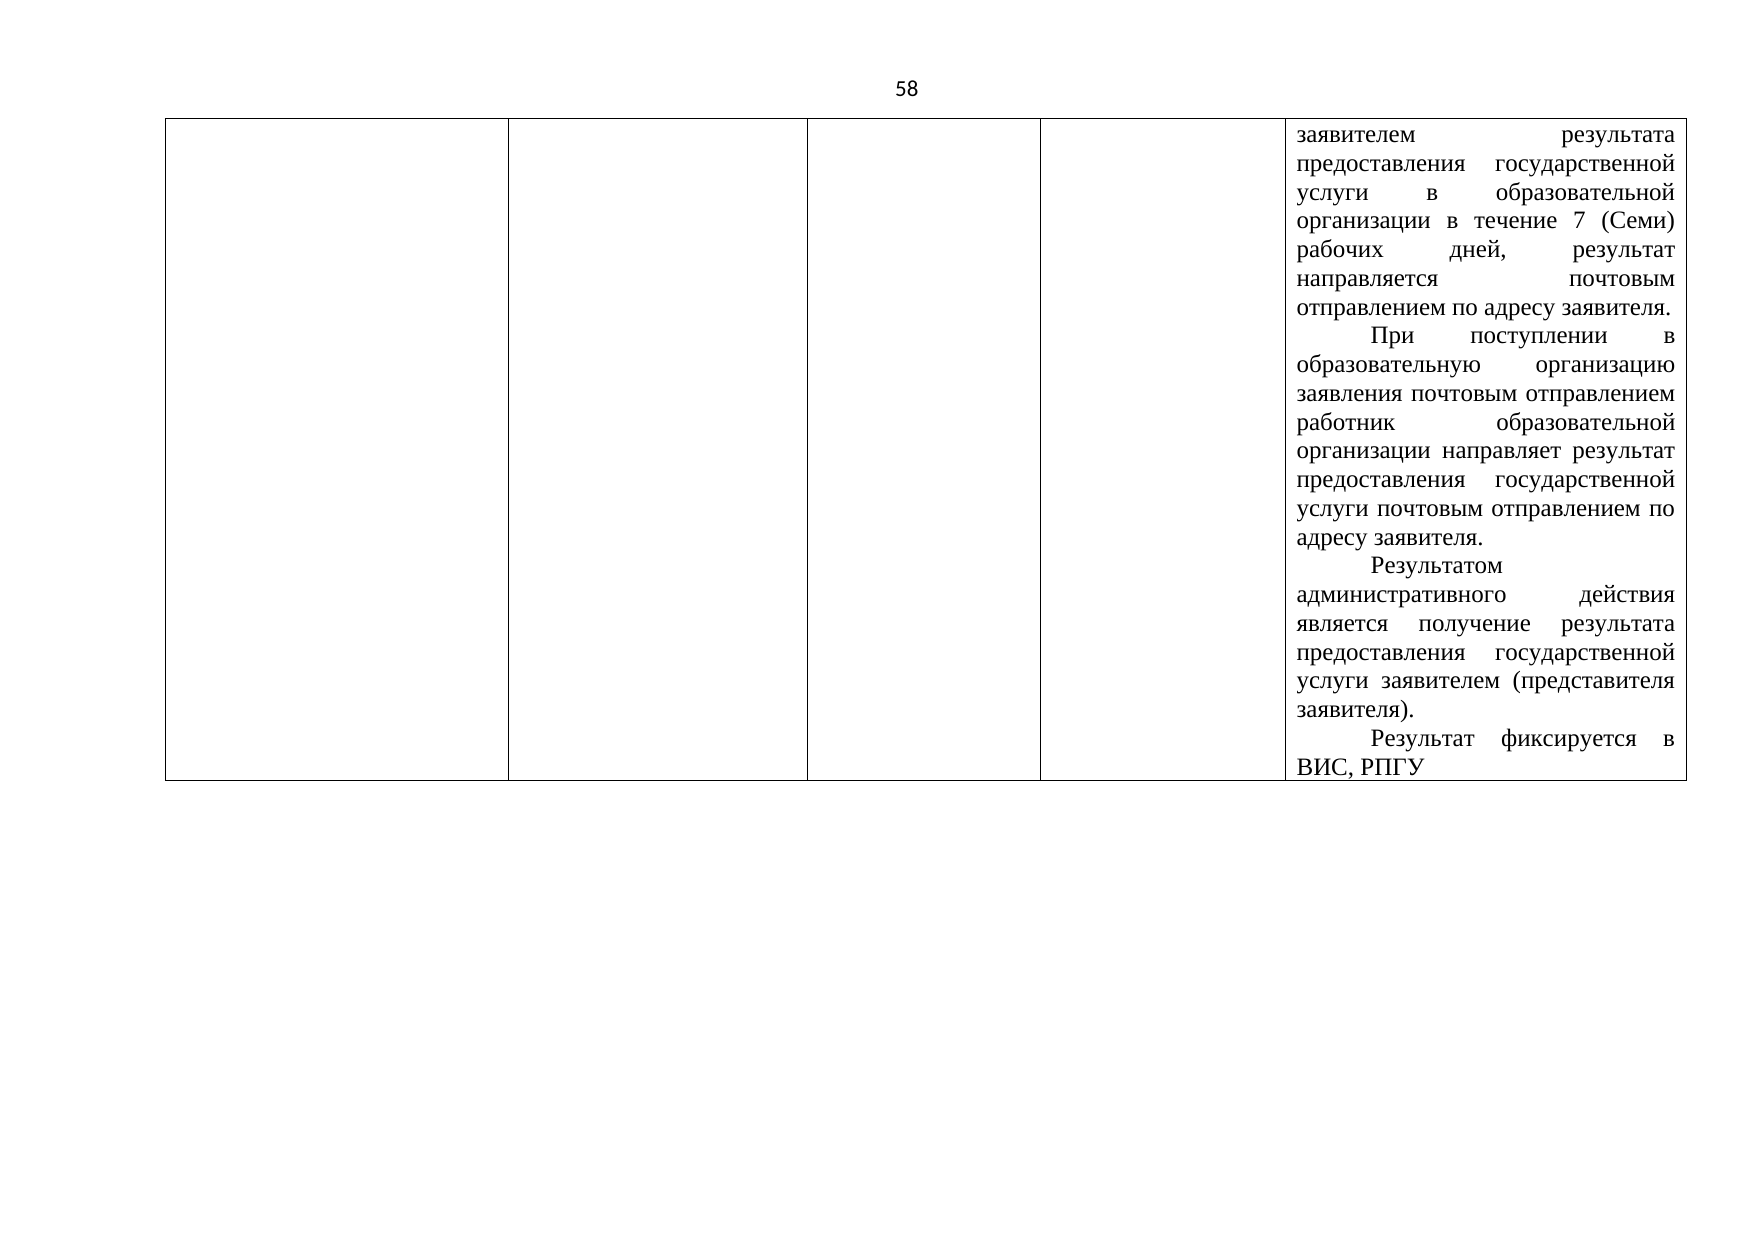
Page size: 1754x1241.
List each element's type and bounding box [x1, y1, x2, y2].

table_cell [509, 119, 807, 780]
table_cell [166, 119, 508, 780]
table_cell [1286, 119, 1686, 780]
table_cell [1041, 119, 1285, 780]
table_cell [808, 119, 1040, 780]
